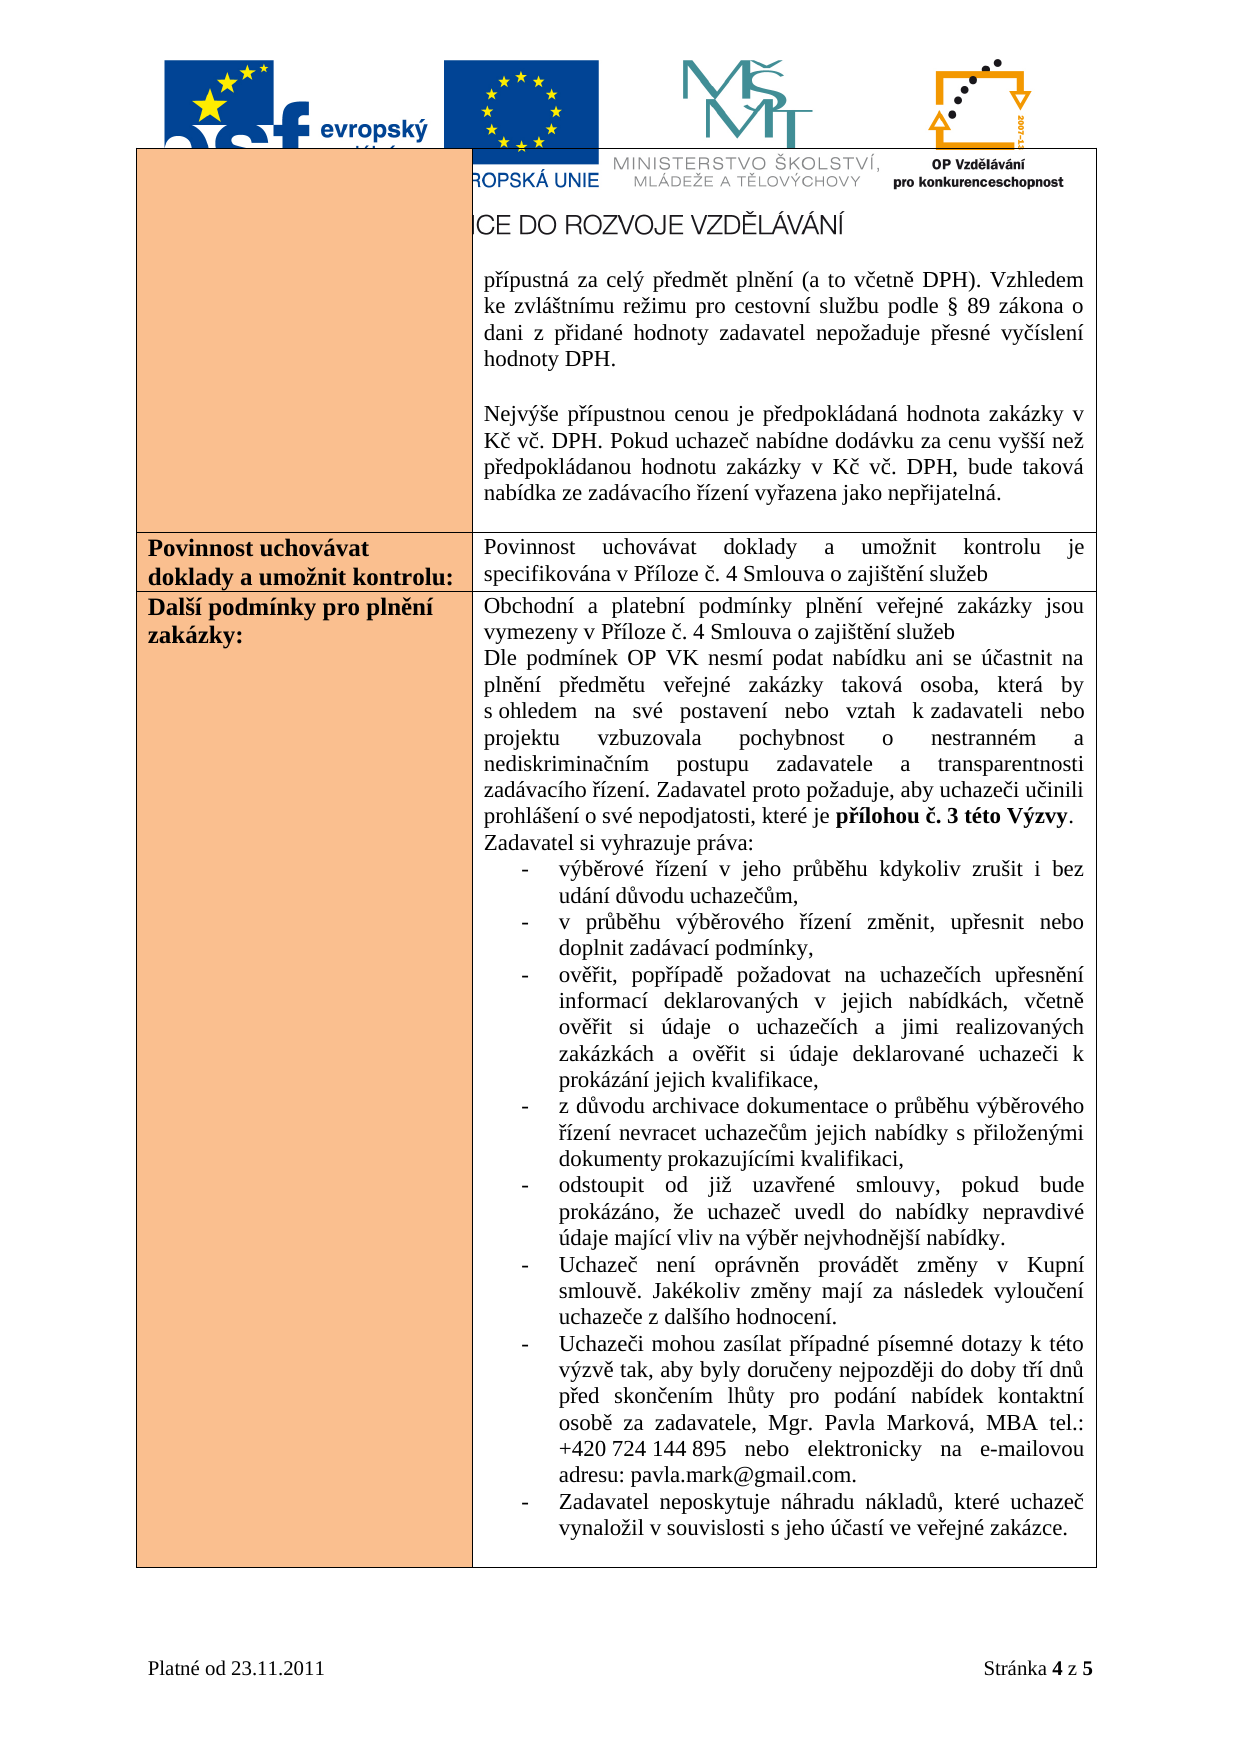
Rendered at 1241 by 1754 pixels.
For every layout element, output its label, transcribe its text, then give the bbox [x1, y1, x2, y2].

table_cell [473, 149, 1096, 532]
table_cell Povinnost uchovávat doklady a umožnit kontrolu: [137, 533, 472, 591]
table_cell Další podmínky pro plnění zakázky: [137, 592, 472, 1567]
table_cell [137, 149, 472, 532]
table_cell Obchodní a platební podmínky plnění veřejné zakázky jsou vymezeny v Příloze č. 4 Smlouva o zajištění služeb Dle podmínek OP VK nesmí podat nabídku ani se účastnit na plnění předmětu veřejné zakázky taková osoba, která by s ohledem na své postavení nebo vztah k zadavateli nebo projektu vzbuzovala pochybnost o nestranném a nediskriminačním postupu zadavatele a transparentnosti zadávacího řízení. Zadavatel proto požaduje, aby uchazeči učinili prohlášení o své nepodjatosti, které je přílohou č. 3 této Výzvy. Zadavatel si vyhrazuje práva: výběrové řízení v jeho průběhu kdykoliv zrušit i bez udání důvodu uchazečům, v průběhu výběrového řízení změnit, upřesnit nebo doplnit zadávací podmínky, ověřit, popřípadě požadovat na uchazečích upřesnění informací deklarovaných v jejich nabídkách, včetně ověřit si údaje o uchazečích a jimi realizovaných zakázkách a ověřit si údaje deklarované uchazeči k prokázání jejich kvalifikace, z důvodu archivace dokumentace o průběhu výběrového řízení nevracet uchazečům jejich nabídky s přiloženými dokumenty prokazujícími kvalifikaci, odstoupit od již uzavřené smlouvy, pokud bude prokázáno, že uchazeč uvedl do nabídky nepravdivé údaje mající vliv na výběr nejvhodnější nabídky. Uchazeč není oprávněn provádět změny v Kupní smlouvě. Jakékoliv změny mají za následek vyloučení uchazeče z dalšího hodnocení. Uchazeči mohou zasílat případné písemné dotazy k této výzvě tak, aby byly doručeny nejpozději do doby tří dnů před skončením lhůty pro podání nabídek kontaktní osobě za zadavatele, Mgr. Pavla Marková, MBA tel.: +420 724 144 895 nebo elektronicky na e-mailovou adresu: pavla.mark@gmail.com. Zadavatel neposkytuje náhradu nákladů, které uchazeč vynaložil v souvislosti s jeho účastí ve veřejné zakázce. [473, 592, 1096, 1567]
table_cell Povinnost uchovávat doklady a umožnit kontrolu je specifikována v Příloze č. 4 Smlouva o zajištění služeb [473, 533, 1096, 591]
picture [116, 20, 1125, 267]
